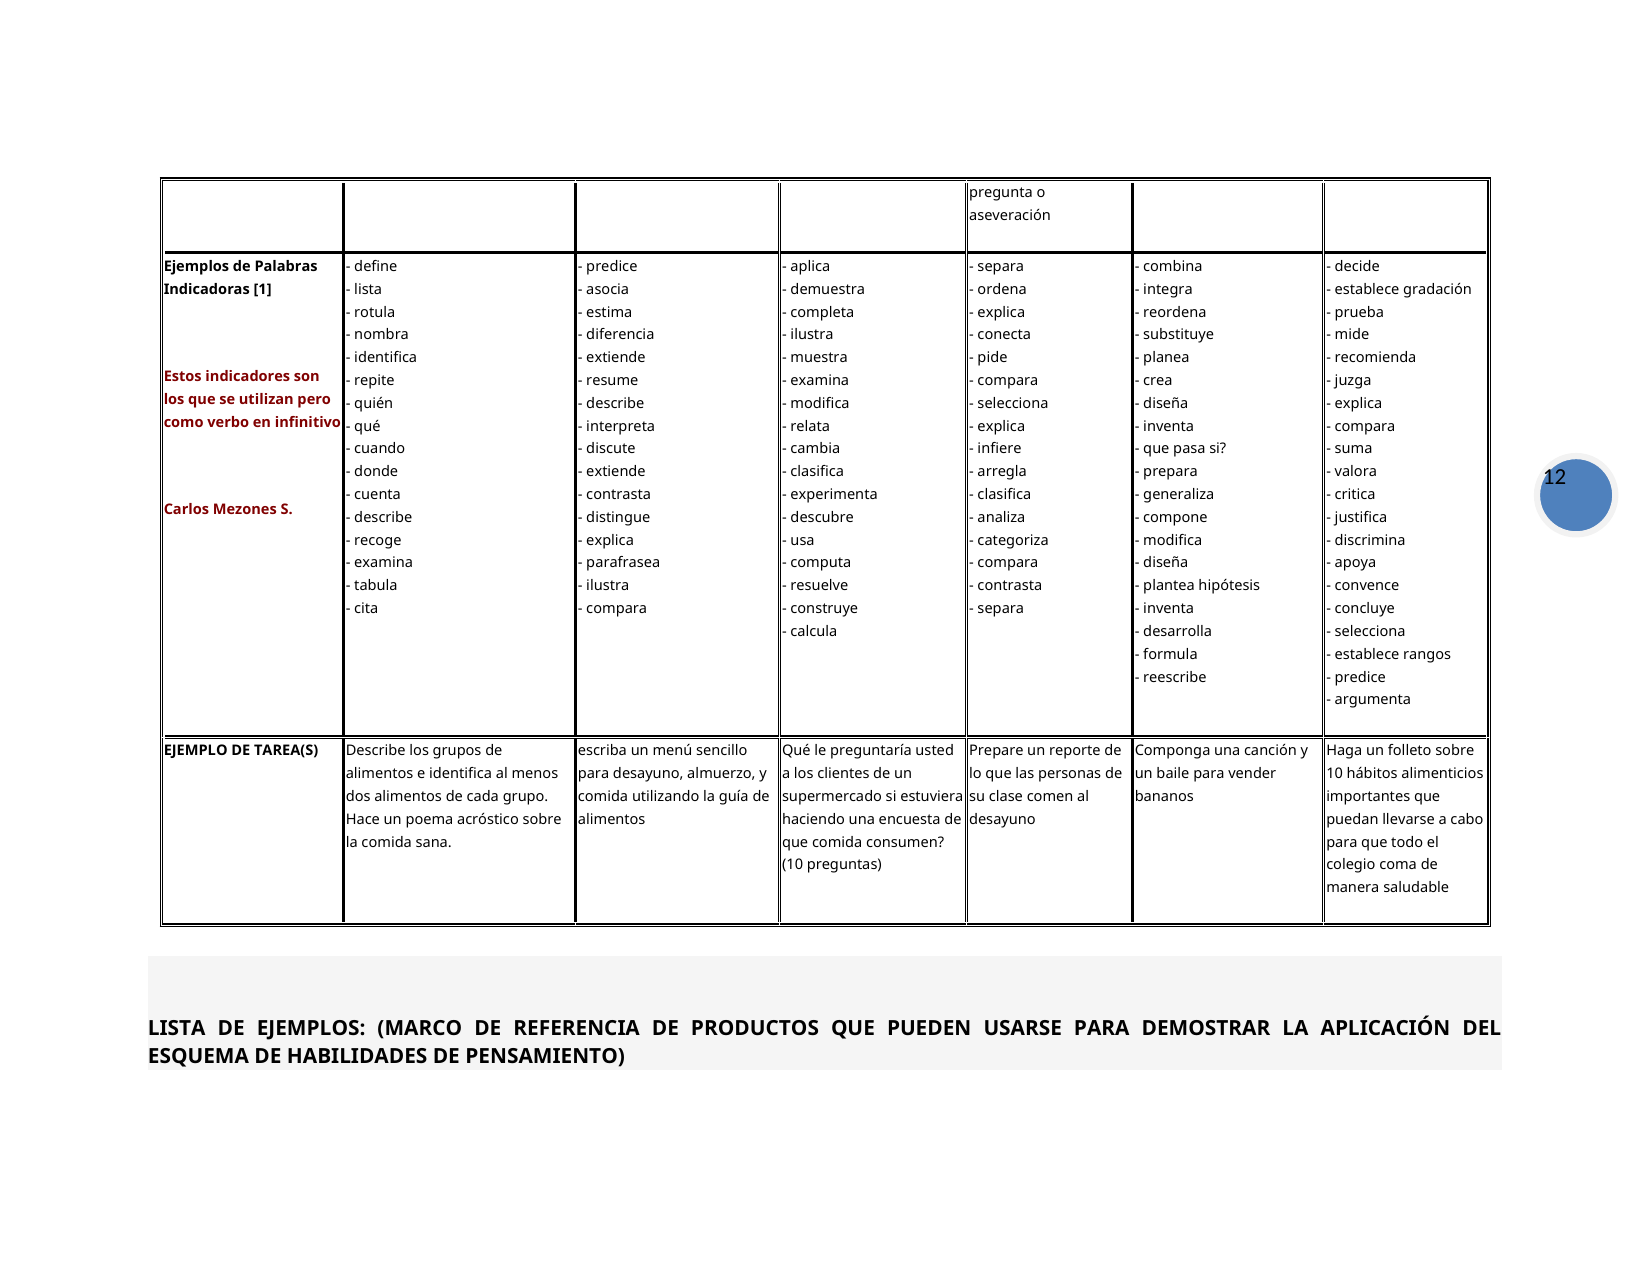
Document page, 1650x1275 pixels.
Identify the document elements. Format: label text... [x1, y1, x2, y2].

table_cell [1132, 181, 1324, 251]
table_cell - separa - ordena - explica - conecta - pide - compara - selecciona - explica - infiere - arregla - clasifica - analiza - categoriza - compara - contrasta - separa [968, 254, 1131, 735]
table_cell Describe los grupos de alimentos e identifica al menos dos alimentos de cada grupo. Hace un poema acróstico sobre la comida sana. [343, 739, 575, 923]
table_cell Componga una canción y un baile para vender bananos [1132, 739, 1324, 923]
table_cell Haga un folleto sobre 10 hábitos alimenticios importantes que puedan llevarse a cabo para que todo el colegio coma de manera saludable [1324, 735, 1488, 923]
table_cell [163, 181, 343, 251]
table_cell - decide - establece gradación - prueba - mide - recomienda - juzga - explica - compara - suma - valora - critica - justifica - discrimina - apoya - convence - concluye - selecciona - establece rangos - predice - argumenta [1325, 251, 1487, 735]
table_cell Ejemplos de Palabras Indicadoras [1] Estos indicadores son los que se utilizan pero como verbo en infinitivo Carlos Mezones S. [163, 251, 342, 735]
table_cell EJEMPLO DE TAREA(S) [163, 735, 343, 923]
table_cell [575, 181, 779, 251]
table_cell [967, 181, 1132, 251]
table_cell - predice - asocia - estima - diferencia - extiende - resume - describe - interpreta - discute - extiende - contrasta - distingue - explica - parafrasea - ilustra - compara [577, 254, 778, 735]
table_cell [343, 181, 575, 251]
table_cell - define - lista - rotula - nombra - identifica - repite - quién - qué - cuando - donde - cuenta - describe - recoge - examina - tabula - cita [345, 254, 574, 735]
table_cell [780, 181, 967, 251]
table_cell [1324, 181, 1487, 251]
text LISTA DE EJEMPLOS: (MARCO DE REFERENCIA DE PRODUCTOS QUE PUEDEN USARSE PARA DEMOSTRAR ESQUEMA DE HABILIDADES DE PENSAMIENTO) [148, 1013, 1502, 1070]
table_cell Prepare un reporte de lo que las personas de su clase comen al desayuno [967, 739, 1132, 923]
table_cell - aplica - demuestra - completa - ilustra - muestra - examina - modifica - relata - cambia - clasifica - experimenta - descubre - usa - computa - resuelve - construye - calcula [781, 254, 965, 735]
table_cell escriba un menú sencillo para desayuno, almuerzo, y comida utilizando la guía de alimentos [575, 739, 779, 923]
table_cell Qué le preguntaría usted a los clientes de un supermercado si estuviera haciendo una encuesta de que comida consumen? (10 preguntas) [780, 739, 967, 923]
table_cell - combina - integra - reordena - substituye - planea - crea - diseña - inventa - que pasa si? - prepara - generaliza - compone - modifica - diseña - plantea hipótesis - inventa - desarrolla - formula - reescribe [1134, 254, 1322, 735]
